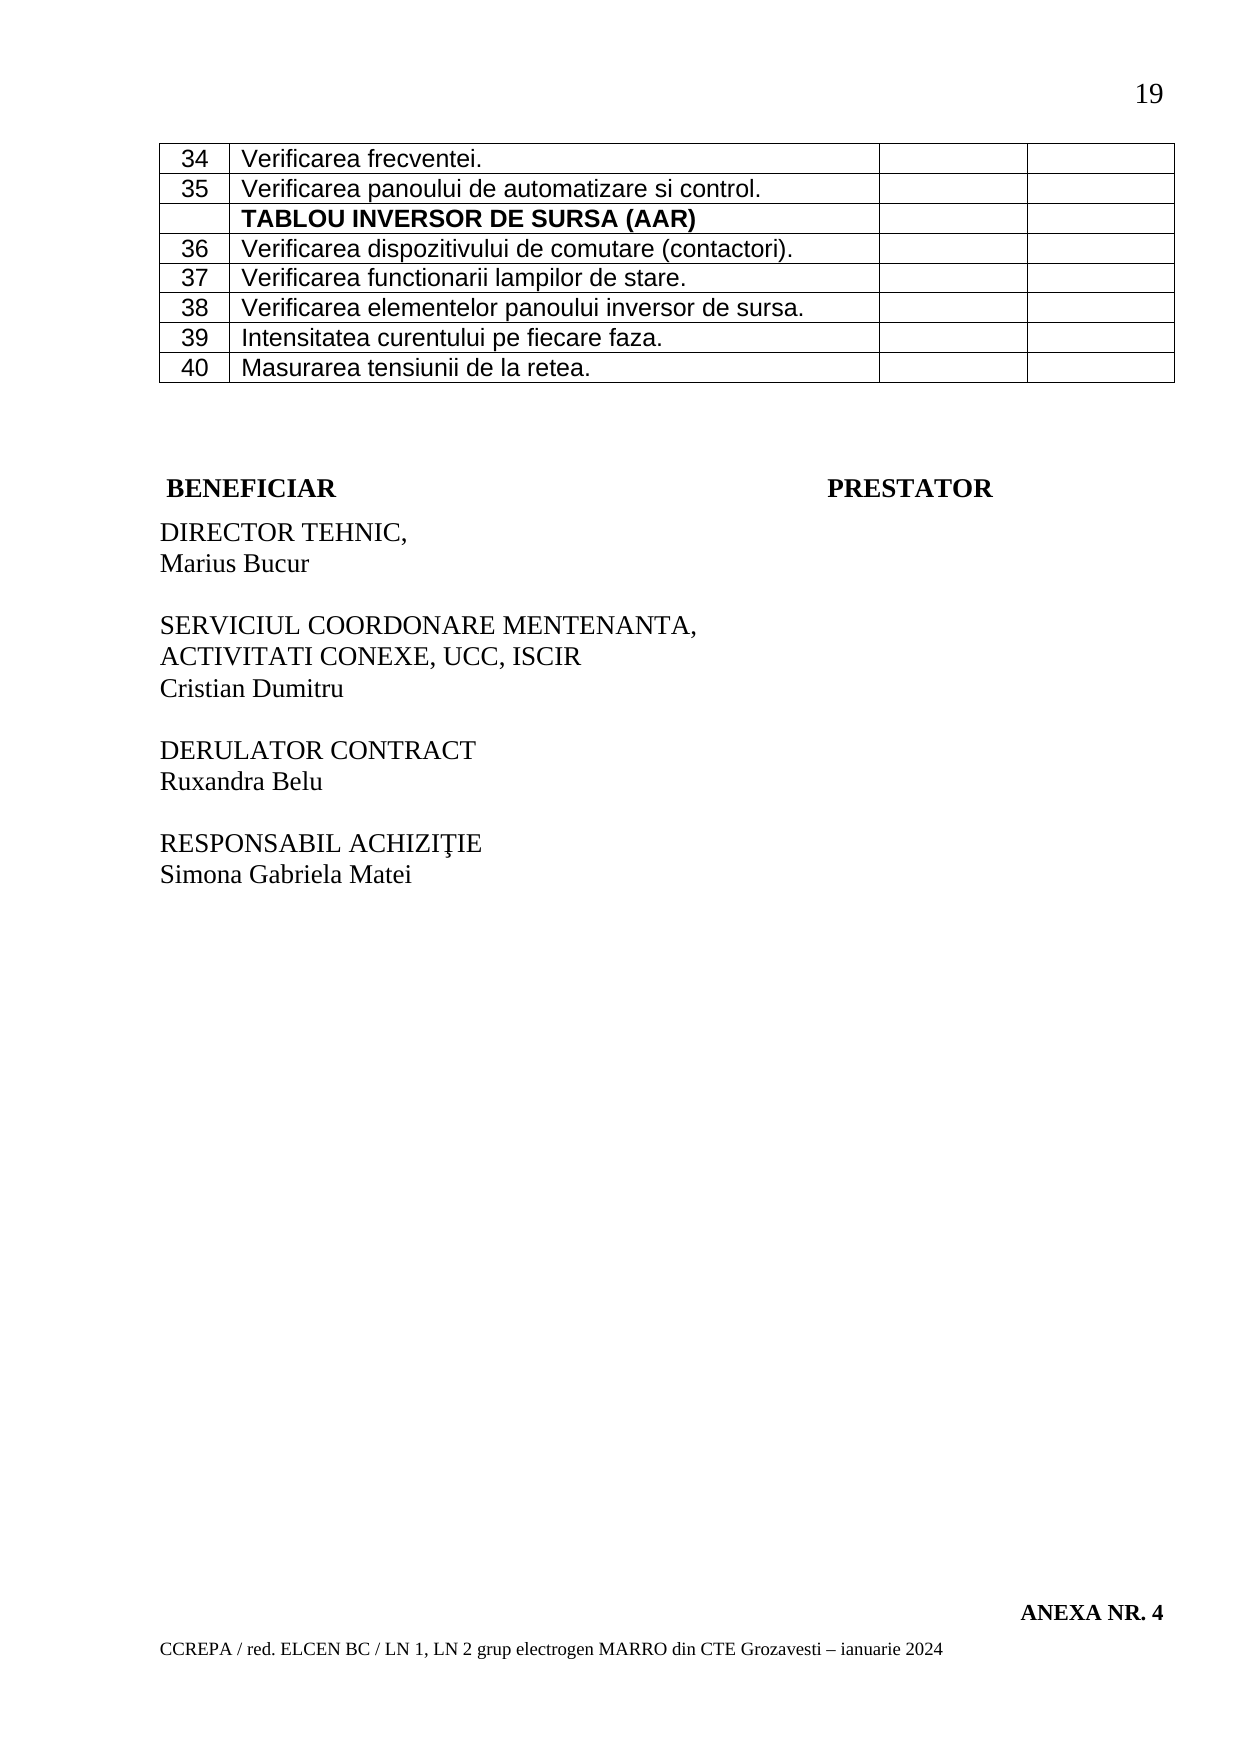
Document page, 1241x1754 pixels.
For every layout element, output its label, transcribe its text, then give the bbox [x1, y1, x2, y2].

text Ruxandra Belu [159, 765, 1163, 796]
text Simona Gabriela Matei [159, 858, 1163, 890]
text DIRECTOR TEHNIC, [159, 516, 1163, 547]
table_cell Intensitatea curentului pe fiecare faza. [230, 323, 879, 352]
table_cell [880, 144, 1027, 173]
table_cell [1028, 204, 1174, 233]
table_cell [880, 174, 1027, 203]
table_cell [880, 323, 1027, 352]
text anexa nr. 4 [159, 1599, 1163, 1626]
table_cell [1028, 323, 1174, 352]
table_cell [880, 264, 1027, 292]
table_cell [160, 204, 229, 233]
table_cell 35 [160, 174, 229, 203]
table_cell [1028, 264, 1174, 292]
table_cell Verificarea dispozitivului de comutare (contactori). [230, 234, 879, 262]
table_cell TABLOU INVERSOR DE SURSA (AAR) [230, 204, 879, 233]
table_cell 38 [160, 293, 229, 322]
table_cell 39 [160, 323, 229, 352]
table_cell Masurarea tensiunii de la retea. [230, 353, 879, 382]
text RESPONSABIL ACHIZIŢIE [159, 827, 1163, 858]
table_cell [1028, 174, 1174, 203]
table_cell [880, 204, 1027, 233]
table_cell 34 [160, 144, 229, 173]
table_cell Verificarea panoului de automatizare si control. [230, 174, 879, 203]
text ACTIVITATI CONEXE, UCC, ISCIR [159, 641, 1163, 672]
table_cell Verificarea frecventei. [230, 144, 879, 173]
table_cell Verificarea elementelor panoului inversor de sursa. [230, 293, 879, 322]
table_cell Verificarea functionarii lampilor de stare. [230, 264, 879, 292]
text DERULATOR CONTRACT [159, 734, 1163, 765]
table_cell 37 [160, 264, 229, 292]
table_cell [1028, 144, 1174, 173]
table_cell [1028, 234, 1174, 262]
table_cell [1028, 293, 1174, 322]
table_cell [880, 353, 1027, 382]
table_cell 40 [160, 353, 229, 382]
text SERVICIUL COORDONARE MENTENANTA, [159, 609, 1163, 641]
text Cristian Dumitru [159, 672, 1163, 703]
table_cell 36 [160, 234, 229, 262]
text Marius Bucur [159, 547, 1163, 578]
table_cell [880, 293, 1027, 322]
text BENEFICIAR PRESTATOR [159, 472, 1163, 503]
table_cell [1028, 353, 1174, 382]
table_cell [880, 234, 1027, 262]
